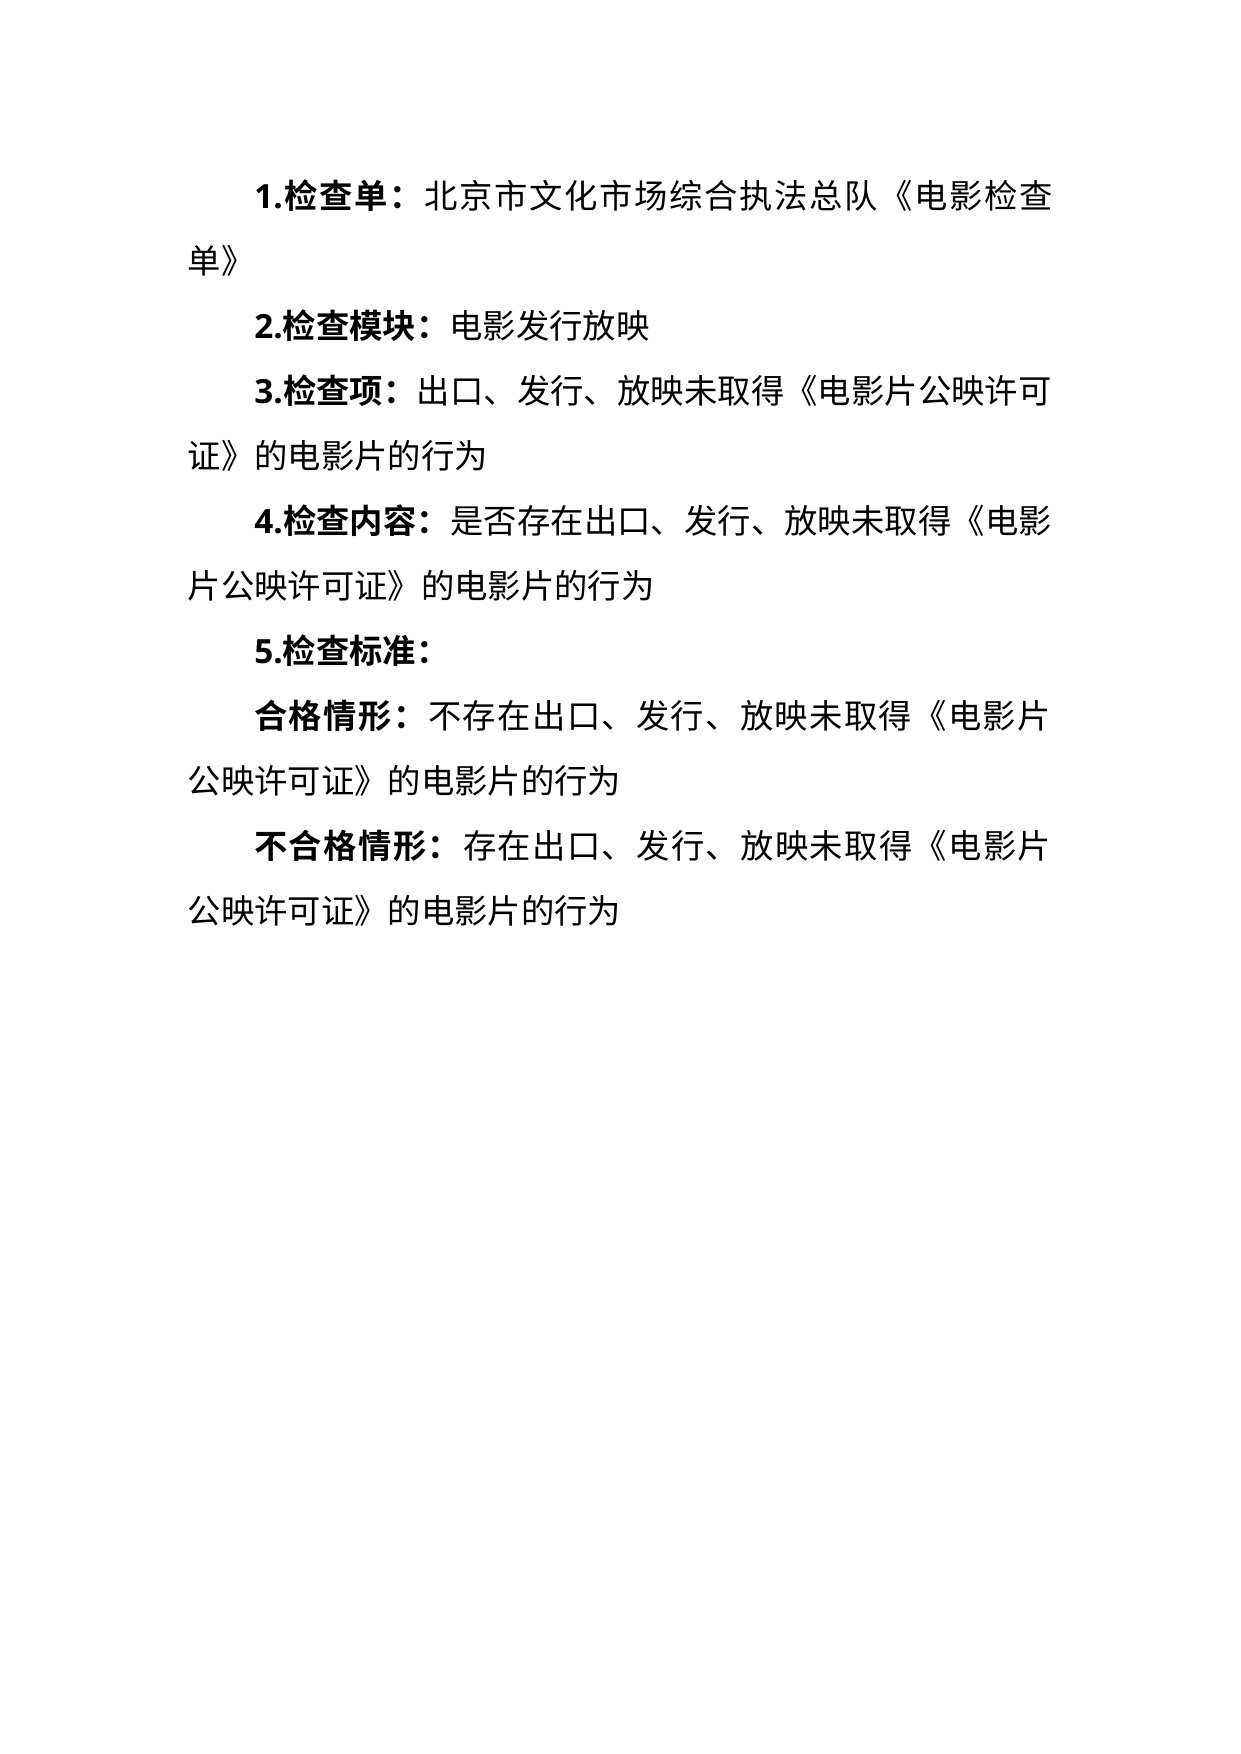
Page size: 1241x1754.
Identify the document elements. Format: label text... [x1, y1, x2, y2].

text 4.检查内容：是否存在出口、发行、放映未取得《电影片公映许可证》的电影片的行为 [187, 487, 1053, 617]
text 合格情形：不存在出口、发行、放映未取得《电影片公映许可证》的电影片的行为 [187, 682, 1053, 812]
text 5.检查标准： [187, 617, 1053, 682]
text 3.检查项：出口、发行、放映未取得《电影片公映许可证》的电影片的行为 [187, 357, 1053, 487]
text 不合格情形：存在出口、发行、放映未取得《电影片公映许可证》的电影片的行为 [187, 812, 1053, 942]
text 2.检查模块：电影发行放映 [187, 292, 1053, 357]
text 1.检查单：北京市文化市场综合执法总队《电影检查单》 [187, 162, 1053, 292]
